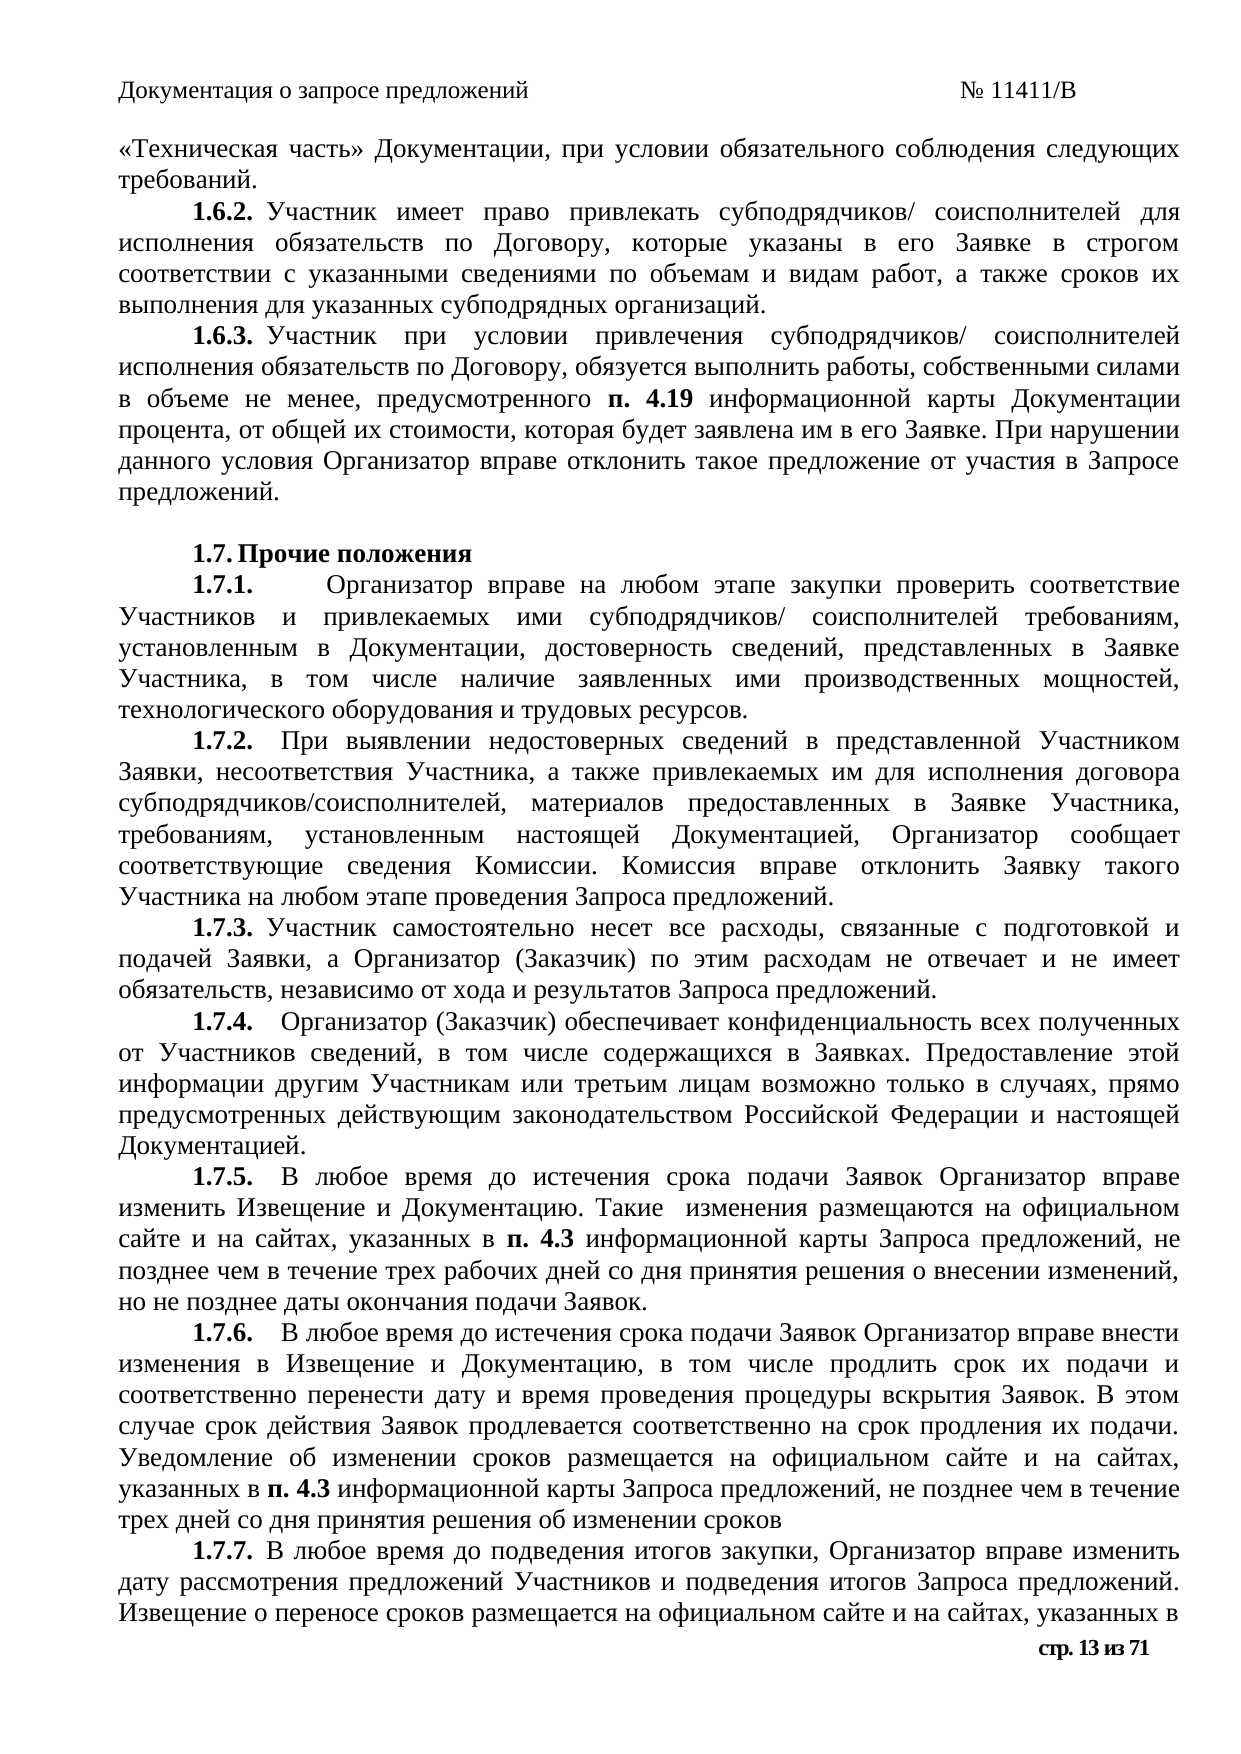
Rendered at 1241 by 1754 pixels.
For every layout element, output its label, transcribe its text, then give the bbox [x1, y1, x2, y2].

subtitle Прочие положения [118, 537, 1181, 568]
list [118, 1534, 1181, 1627]
list При выявлении недостоверных сведений в представленной Участником Заявки, несоответствия Участника, а также привлекаемых им для исполнения договора субподрядчиков/соисполнителей, материалов предоставленных в Заявке Участника, требованиям, установленным настоящей Документацией, Организатор сообщает соответствующие сведения Комиссии. Комиссия вправе отклонить Заявку такого Участника на любом этапе проведения Запроса предложений. [118, 724, 1181, 911]
list Участник при условии привлечения субподрядчиков/ соисполнителей исполнения обязательств по Договору, обязуется выполнить работы, собственными силами в объеме не менее, предусмотренного п. 4.19 информационной карты Документации процента, от общей их стоимости, которая будет заявлена им в его Заявке. При нарушении данного условия Организатор вправе отклонить такое предложение от участия в Запросе предложений. [118, 319, 1181, 506]
list Организатор вправе на любом этапе закупки проверить соответствие Участников и привлекаемых ими субподрядчиков/ соисполнителей требованиям, установленным в Документации, достоверность сведений, представленных в Заявке Участника, в том числе наличие заявленных ими производственных мощностей, технологического оборудования и трудовых ресурсов. [118, 568, 1181, 724]
list В любое время до истечения срока подачи Заявок Организатор вправе изменить Извещение и Документацию. Такие изменения размещаются на официальном сайте и на сайтах, указанных в п. 4.3 информационной карты Запроса предложений, не позднее чем в течение трех рабочих дней со дня принятия решения о внесении изменений, но не позднее даты окончания подачи Заявок. [118, 1160, 1181, 1316]
list В любое время до истечения срока подачи Заявок Организатор вправе внести изменения в Извещение и Документацию, в том числе продлить срок их подачи и соответственно перенести дату и время проведения процедуры вскрытия Заявок. В этом случае срок действия Заявок продлевается соответственно на срок продления их подачи. Уведомление об изменении сроков размещается на официальном сайте и на сайтах, указанных в п. 4.3 информационной карты Запроса предложений, не позднее чем в течение трех дней со дня принятия решения об изменении сроков [118, 1316, 1181, 1534]
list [118, 132, 1181, 195]
list Участник имеет право привлекать субподрядчиков/ соисполнителей для исполнения обязательств по Договору, которые указаны в его Заявке в строгом соответствии с указанными сведениями по объемам и видам работ, а также сроков их выполнения для указанных субподрядных организаций. [118, 195, 1181, 319]
list Организатор (Заказчик) обеспечивает конфиденциальность всех полученных от Участников сведений, в том числе содержащихся в Заявках. Предоставление этой информации другим Участникам или третьим лицам возможно только в случаях, прямо предусмотренных действующим законодательством Российской Федерации и настоящей Документацией. [118, 1004, 1181, 1160]
list Участник самостоятельно несет все расходы, связанные с подготовкой и подачей Заявки, а Организатор (Заказчик) по этим расходам не отвечает и не имеет обязательств, независимо от хода и результатов Запроса предложений. [118, 911, 1181, 1004]
